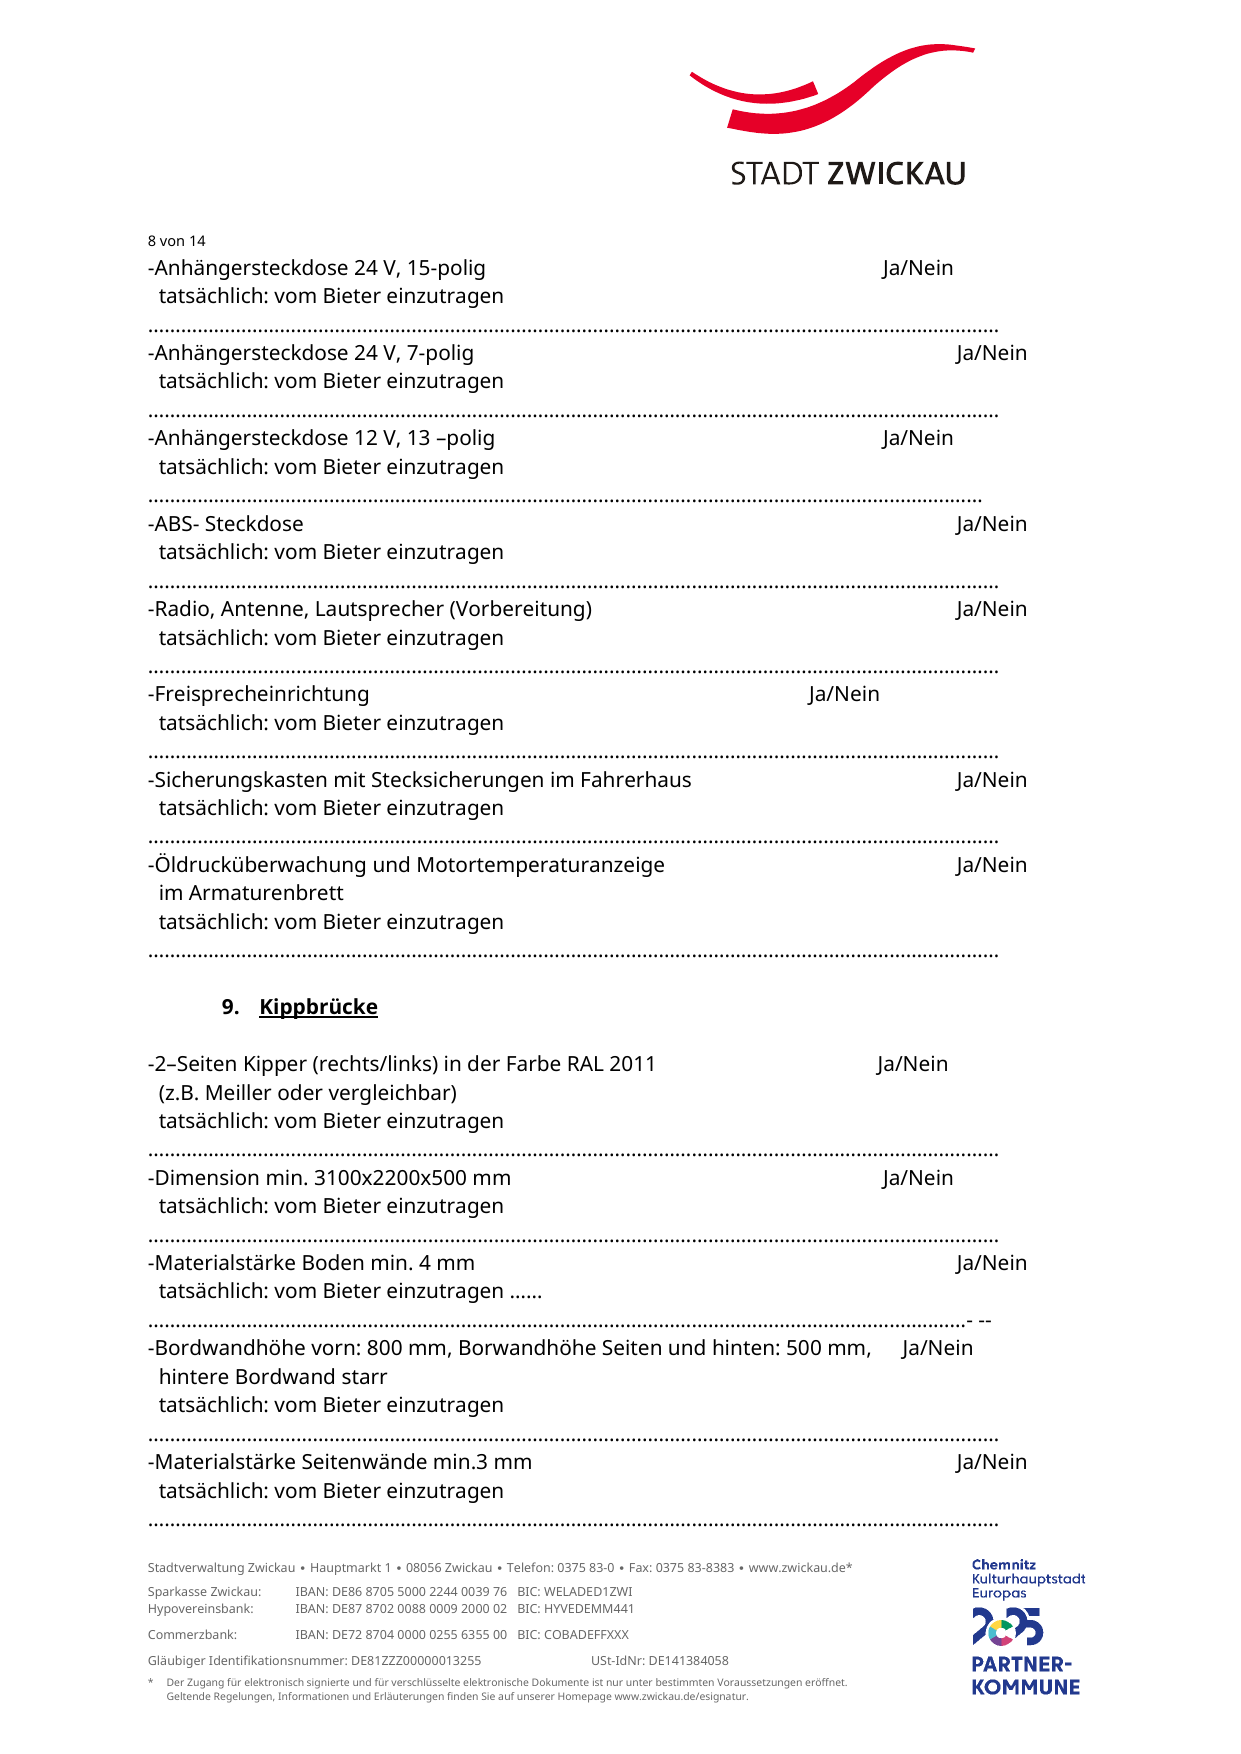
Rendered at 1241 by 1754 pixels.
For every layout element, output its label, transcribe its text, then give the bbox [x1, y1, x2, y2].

text -Anhängersteckdose 24 V, 15-polig Ja/Nein [148, 253, 1152, 281]
text tatsächlich: vom Bieter einzutragen …………………………………………………………………………………………………………………………………..…… [148, 1191, 1152, 1248]
text -Bordwandhöhe vorn: 800 mm, Borwandhöhe Seiten und hinten: 500 mm, Ja/Nein [148, 1333, 1152, 1362]
text -Anhängersteckdose 24 V, 7-polig Ja/Nein [148, 338, 1152, 367]
text -Radio, Antenne, Lautsprecher (Vorbereitung) Ja/Nein [148, 594, 1152, 623]
text -Öldrucküberwachung und Motortemperaturanzeige Ja/Nein [148, 850, 1152, 878]
text tatsächlich: vom Bieter einzutragen …………………………………………………………………………………………………………………………………..…… [148, 708, 1152, 765]
text tatsächlich: vom Bieter einzutragen …………………………………………………………………………………………………………………………………..…… [148, 1390, 1152, 1447]
text (z.B. Meiller oder vergleichbar) [148, 1078, 1152, 1106]
text -Anhängersteckdose 12 V, 13 –polig Ja/Nein [148, 423, 1152, 452]
text -2–Seiten Kipper (rechts/links) in der Farbe RAL 2011 Ja/Nein [148, 1049, 1152, 1078]
text ……………………………………………………………………………………………………………………………..……- -- [148, 1305, 1152, 1333]
text -Sicherungskasten mit Stecksicherungen im Fahrerhaus Ja/Nein [148, 765, 1152, 793]
text -Freisprecheinrichtung Ja/Nein [148, 679, 1152, 708]
text -Dimension min. 3100x2200x500 mm Ja/Nein [148, 1163, 1152, 1191]
text -ABS- Steckdose Ja/Nein [148, 509, 1152, 537]
text tatsächlich: vom Bieter einzutragen …………………………………………………………………………………………………………………………………..…… [148, 793, 1152, 850]
text ………………………………………………………………………………………………………………………………..…… [148, 480, 1152, 509]
text tatsächlich: vom Bieter einzutragen …………………………………………………………………………………………………………………………………..…… [148, 907, 1152, 964]
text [148, 281, 1152, 338]
text tatsächlich: vom Bieter einzutragen …… [148, 1277, 1152, 1305]
text -Materialstärke Seitenwände min.3 mm Ja/Nein [148, 1447, 1152, 1476]
text tatsächlich: vom Bieter einzutragen [148, 452, 1152, 480]
text tatsächlich: vom Bieter einzutragen …………………………………………………………………………………………………………………………………..…… [148, 537, 1152, 594]
text tatsächlich: vom Bieter einzutragen …………………………………………………………………………………………………………………………………..…… [148, 367, 1152, 423]
text tatsächlich: vom Bieter einzutragen …………………………………………………………………………………………………………………………………..…… [148, 623, 1152, 679]
text tatsächlich: vom Bieter einzutragen …………………………………………………………………………………………………………………………………..…… [148, 1106, 1152, 1163]
text tatsächlich: vom Bieter einzutragen …………………………………………………………………………………………………………………………………..…… [148, 1476, 1152, 1533]
list Kippbrücke [222, 992, 1152, 1021]
text im Armaturenbrett [148, 878, 1152, 907]
text hintere Bordwand starr [148, 1362, 1152, 1390]
text -Materialstärke Boden min. 4 mm Ja/Nein [148, 1248, 1152, 1277]
